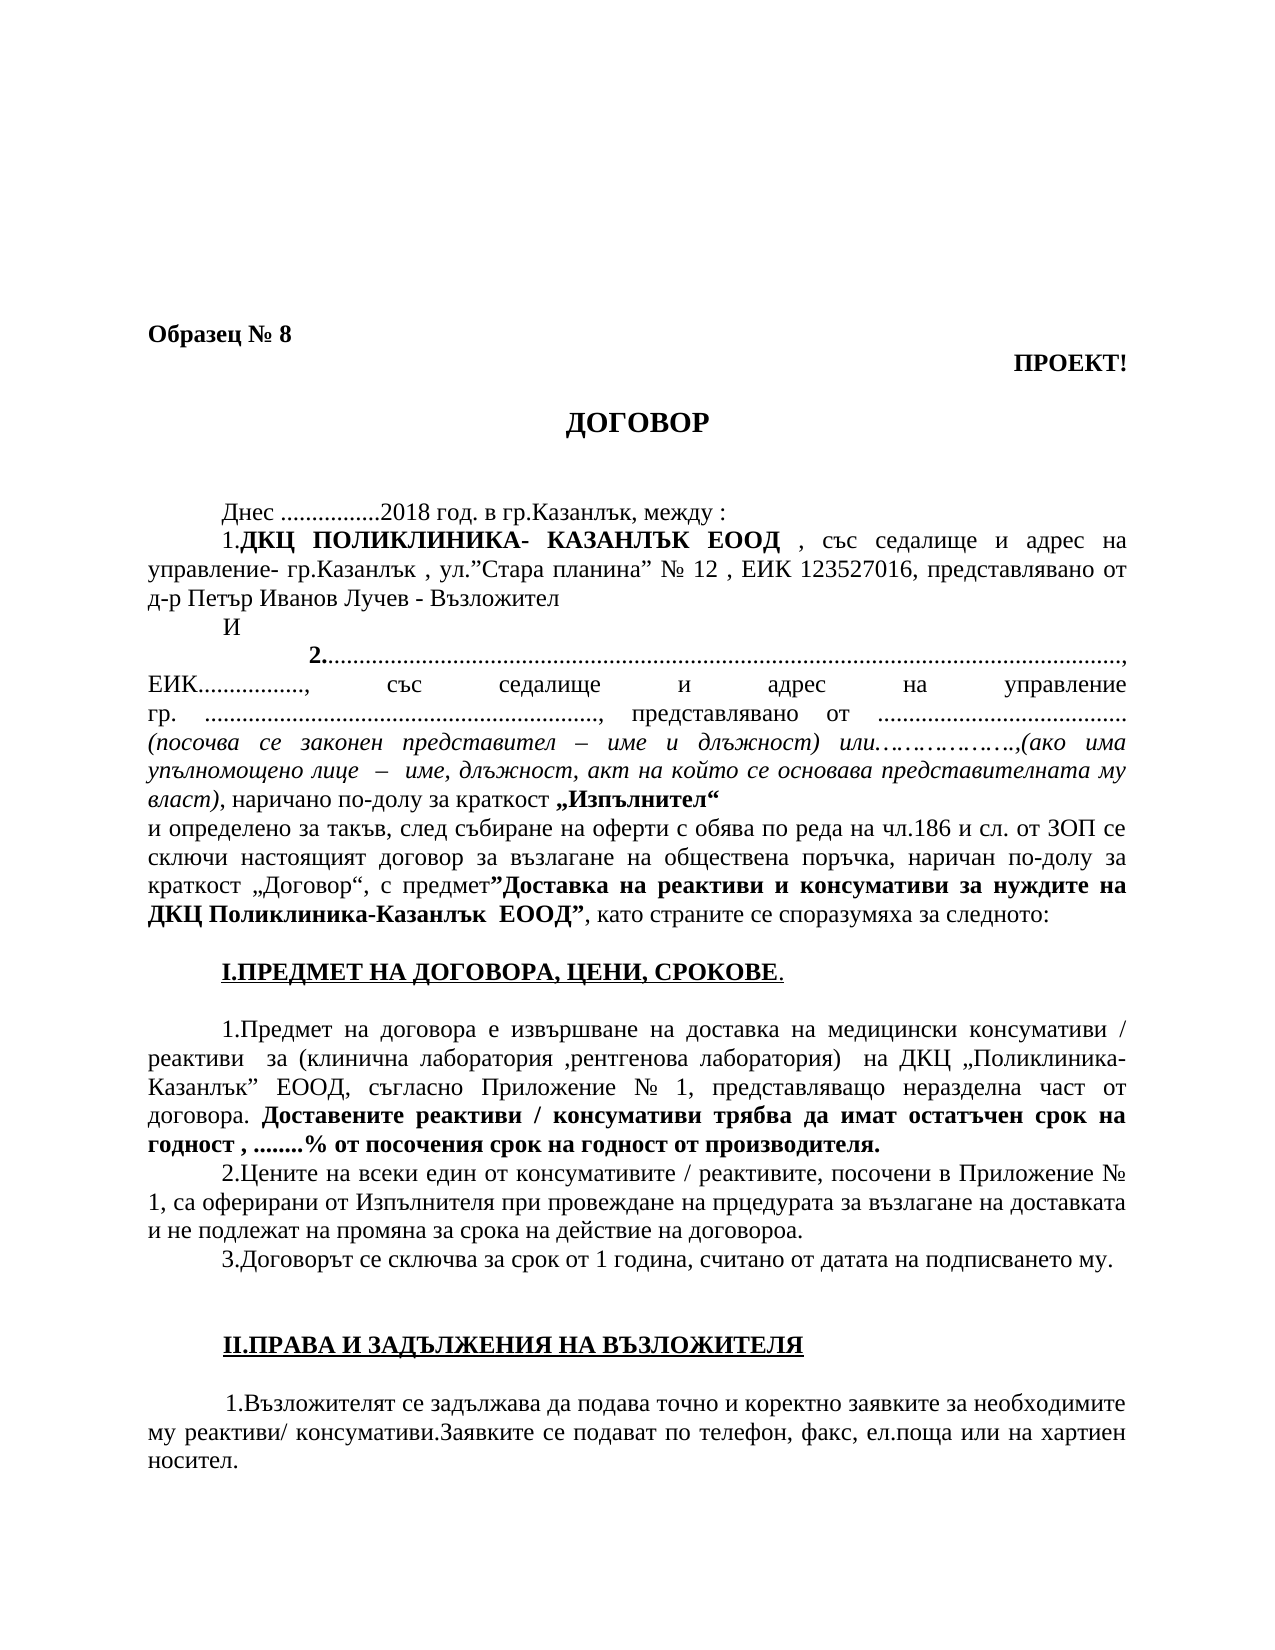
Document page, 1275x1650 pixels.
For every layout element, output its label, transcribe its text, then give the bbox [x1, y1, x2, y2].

text 1.Възложителят се задължава да подава точно и коректно заявките за необходимите му реактиви/ консумативи.Заявките се подават по телефон, факс, ел.поща или на хартиен носител. [148, 1388, 1127, 1474]
text І.ПРЕДМЕТ НА ДОГОВОРА, ЦЕНИ, СРОКОВЕ. [148, 957, 1127, 985]
text 1.ДКЦ ПОЛИКЛИНИКА- КАЗАНЛЪК ЕООД , със седалище и адрес на управление- гр.Казанлък , ул.”Стара планина” № 12 , ЕИК 123527016, представлявано от д-р Петър Иванов Лучев - Възложител [148, 525, 1127, 612]
text Днес ................2018 год. в гр.Казанлък, между : [148, 497, 1127, 525]
text Образец № 8 [148, 319, 1127, 348]
text 2.Цените на всеки един от консумативите / реактивите, посочени в Приложение № 1, са оферирани от Изпълнителя при провеждане на прцедурата за възлагане на доставката и не подлежат на промяна за срока на действие на договороа. [148, 1158, 1127, 1244]
text 2................................................................................................................................, ЕИК................., със седалище и адрес на управление гр. ..............................................................., представлявано от ........................................ (посочва се законен представител – име и длъжност) или……………….,(ако има упълномощено лице – име, длъжност, акт на който се основава представителната му власт), наричано по-долу за краткост „Изпълнител“ [148, 640, 1127, 813]
text ПРОЕКТ! [148, 348, 1127, 377]
text 3.Договорът се сключва за срок от 1 година, считано от датата на подписването му. [148, 1244, 1127, 1273]
text 1.Предмет на договора е извършване на доставка на медицински консумативи / реактиви за (клинична лаборатория ,рентгенова лаборатория) на ДКЦ „Поликлиника-Казанлък” ЕООД, съгласно Приложение № 1, представляващо неразделна част от договора. Доставените реактиви / консумативи трябва да имат остатъчен срок на годност , ........% от посочения срок на годност от производителя. [148, 1014, 1127, 1158]
text ІІ.ПРАВА И ЗАДЪЛЖЕНИЯ НА ВЪЗЛОЖИТЕЛЯ [148, 1330, 1127, 1359]
text И [148, 612, 1127, 640]
text и определено за такъв, след събиране на оферти с обява по реда на чл.186 и сл. от ЗОП се сключи настоящият договор за възлагане на обществена поръчка, наричан по-долу за краткост „Договор“, с предмет”Доставка на реактиви и консумативи за нуждите на ДКЦ Поликлиника-Казанлък ЕООД”, като страните се споразумяха за следното: [148, 813, 1127, 928]
text ДОГОВОР [148, 406, 1127, 439]
